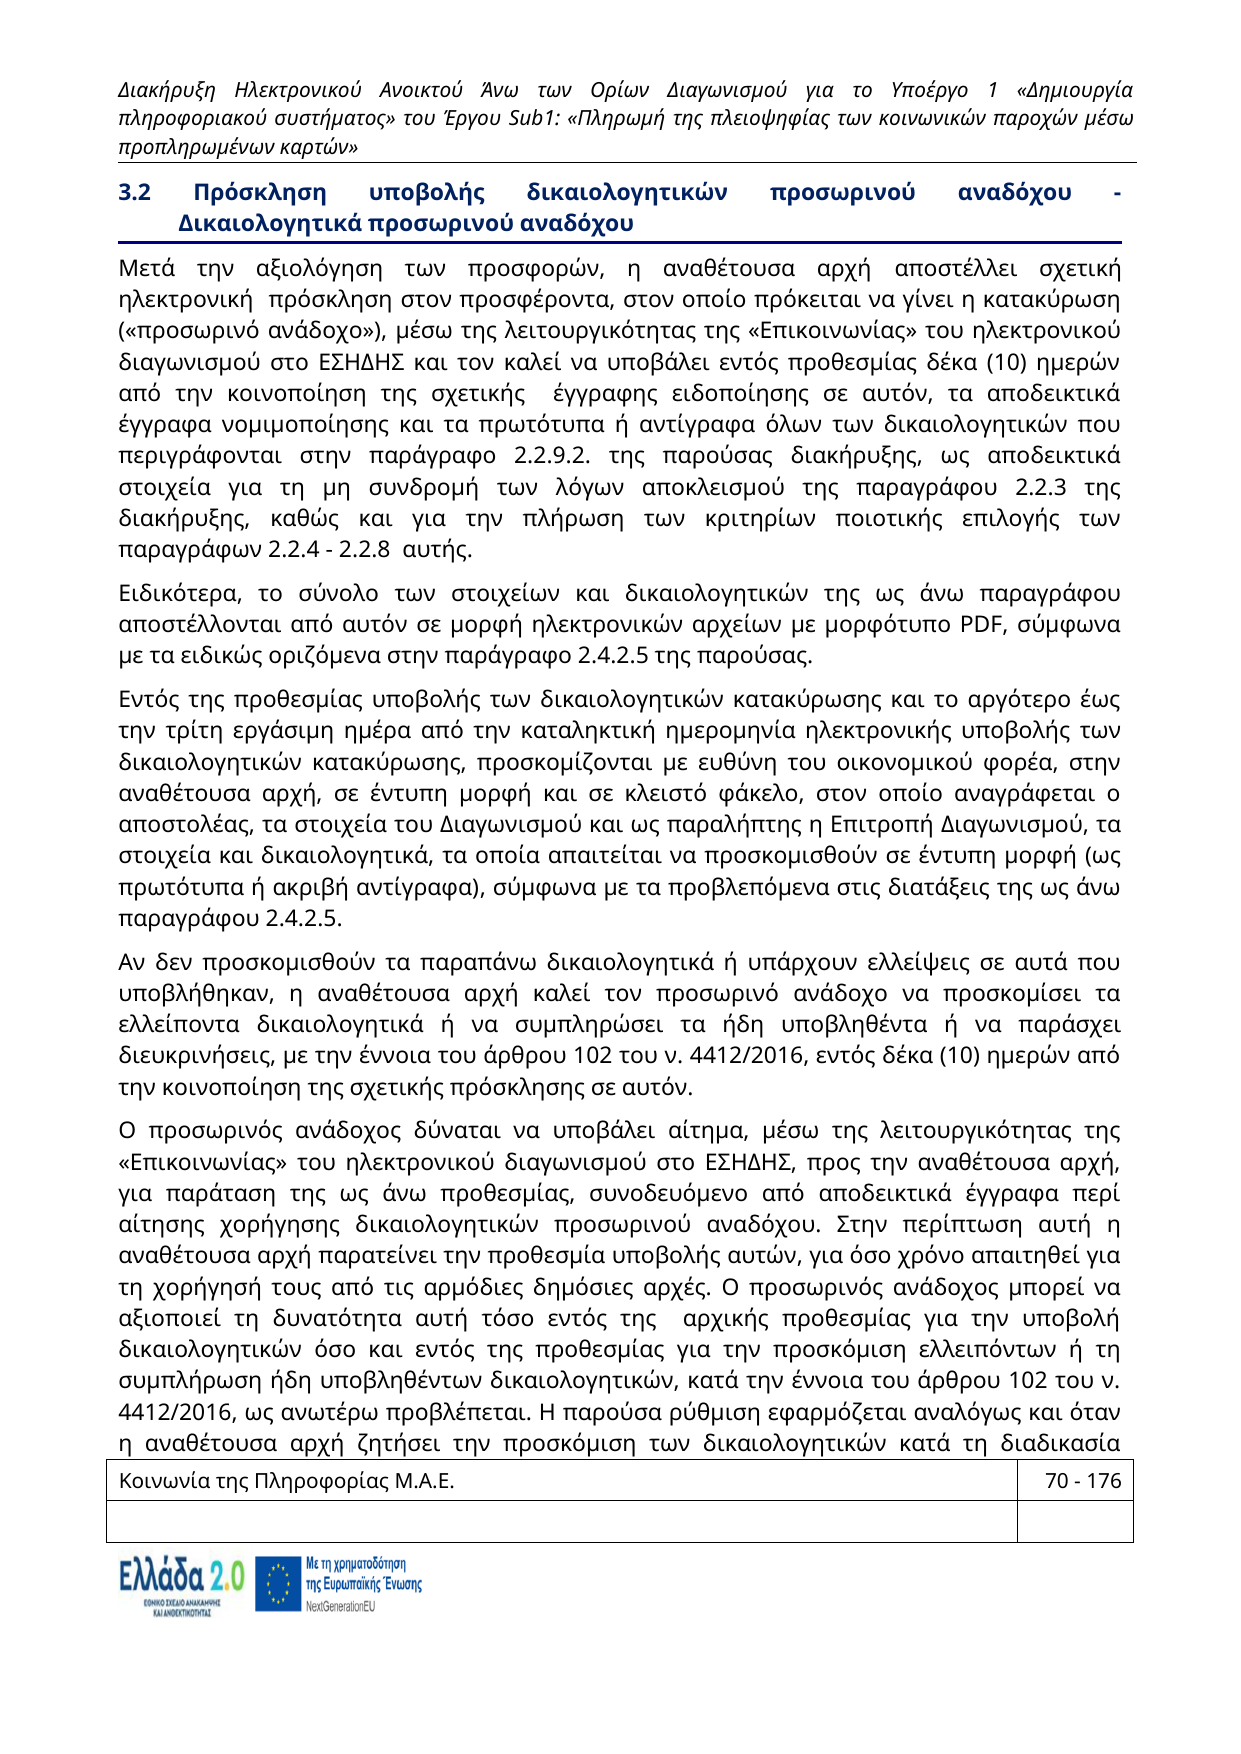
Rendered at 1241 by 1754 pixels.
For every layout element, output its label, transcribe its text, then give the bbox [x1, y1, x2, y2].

subtitle Πρόσκληση υποβολής δικαιολογητικών προσωρινού αναδόχου - Δικαιολογητικά προσωρινού αναδόχου [118, 176, 1122, 241]
text Αν δεν προσκομισθούν τα παραπάνω δικαιολογητικά ή υπάρχουν ελλείψεις σε αυτά που υπoβλήθηκαν, η αναθέτουσα αρχή καλεί τον προσωρινό ανάδοχο να προσκομίσει τα ελλείποντα δικαιολογητικά ή να συμπληρώσει τα ήδη υποβληθέντα ή να παράσχει διευκρινήσεις, με την έννοια του άρθρου 102 του ν. 4412/2016, εντός δέκα (10) ημερών από την κοινοποίηση της σχετικής πρόσκλησης σε αυτόν. [118, 946, 1122, 1102]
text Ειδικότερα, το σύνολο των στοιχείων και δικαιολογητικών της ως άνω παραγράφου αποστέλλονται από αυτόν σε μορφή ηλεκτρονικών αρχείων με μορφότυπο PDF, σύμφωνα με τα ειδικώς οριζόμενα στην παράγραφο 2.4.2.5 της παρούσας. [118, 577, 1122, 671]
text Μετά την αξιολόγηση των προσφορών, η αναθέτουσα αρχή αποστέλλει σχετική ηλεκτρονική πρόσκληση στον προσφέροντα, στον οποίο πρόκειται να γίνει η κατακύρωση («προσωρινό ανάδοχο»), μέσω της λειτουργικότητας της «Επικοινωνίας» του ηλεκτρονικού διαγωνισμού στο ΕΣΗΔΗΣ και τον καλεί να υποβάλει εντός προθεσμίας δέκα (10) ημερών από την κοινοποίηση της σχετικής έγγραφης ειδοποίησης σε αυτόν, τα αποδεικτικά έγγραφα νομιμοποίησης και τα πρωτότυπα ή αντίγραφα όλων των δικαιολογητικών που περιγράφονται στην παράγραφο 2.2.9.2. της παρούσας διακήρυξης, ως αποδεικτικά στοιχεία για τη μη συνδρομή των λόγων αποκλεισμού της παραγράφου 2.2.3 της διακήρυξης, καθώς και για την πλήρωση των κριτηρίων ποιοτικής επιλογής των παραγράφων 2.2.4 - 2.2.8 αυτής. [118, 252, 1122, 564]
text Εντός της προθεσμίας υποβολής των δικαιολογητικών κατακύρωσης και το αργότερο έως την τρίτη εργάσιμη ημέρα από την καταληκτική ημερομηνία ηλεκτρονικής υποβολής των δικαιολογητικών κατακύρωσης, προσκομίζονται με ευθύνη του οικονομικού φορέα, στην αναθέτουσα αρχή, σε έντυπη μορφή και σε κλειστό φάκελο, στον οποίο αναγράφεται ο αποστολέας, τα στοιχεία του Διαγωνισμού και ως παραλήπτης η Επιτροπή Διαγωνισμού, τα στοιχεία και δικαιολογητικά, τα οποία απαιτείται να προσκομισθούν σε έντυπη μορφή (ως πρωτότυπα ή ακριβή αντίγραφα), σύμφωνα με τα προβλεπόμενα στις διατάξεις της ως άνω παραγράφου 2.4.2.5. [118, 683, 1122, 933]
picture [118, 1547, 427, 1618]
